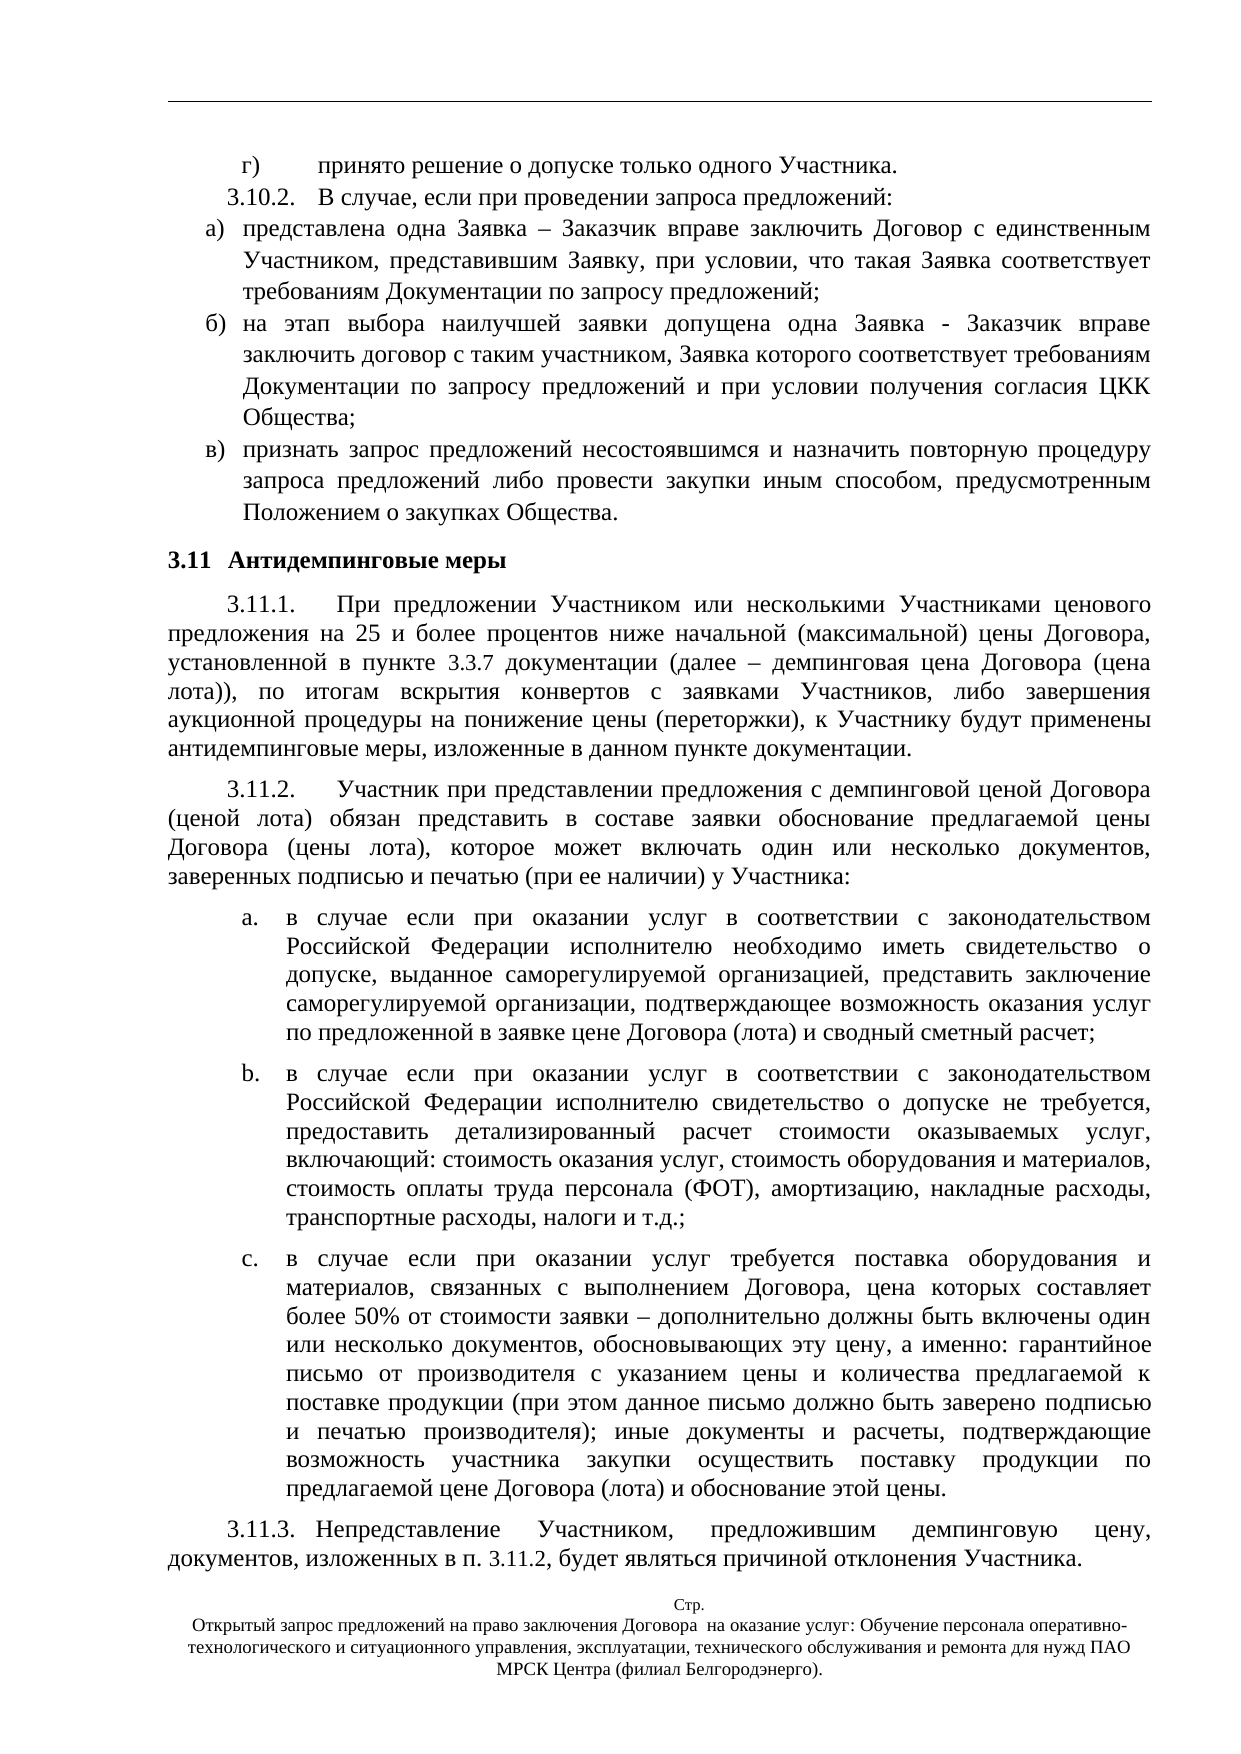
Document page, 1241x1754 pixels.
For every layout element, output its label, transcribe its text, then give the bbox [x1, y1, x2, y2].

list Участник при представлении предложения с демпинговой ценой Договора (ценой лота) обязан представить в составе заявки обоснование предлагаемой цены Договора (цены лота), которое может включать один или несколько документов, заверенных подписью и печатью (при ее наличии) у Участника: [168, 774, 1152, 889]
list в случае если при оказании услуг в соответствии с законодательством Российской Федерации исполнителю необходимо иметь свидетельство о допуске, выданное саморегулируемой организацией, представить заключение саморегулируемой организации, подтверждающее возможность оказания услуг по предложенной в заявке цене Договора (лота) и сводный сметный расчет; [241, 902, 1152, 1046]
list в случае если при оказании услуг требуется поставка оборудования и материалов, связанных с выполнением Договора, цена которых составляет более 50% от стоимости заявки – дополнительно должны быть включены один или несколько документов, обосновывающих эту цену, а именно: гарантийное письмо от производителя с указанием цены и количества предлагаемой к поставке продукции (при этом данное письмо должно быть заверено подписью и печатью производителя); иные документы и расчеты, подтверждающие возможность участника закупки осуществить поставку продукции по предлагаемой цене Договора (лота) и обоснование этой цены. [241, 1243, 1152, 1502]
list на этап выбора наилучшей заявки допущена одна Заявка - Заказчик вправе заключить договор с таким участником, Заявка которого соответствует требованиям Документации по запросу предложений и при условии получения согласия ЦКК Общества; [205, 308, 1152, 431]
list представлена одна Заявка – Заказчик вправе заключить Договор с единственным Участником, представившим Заявку, при условии, что такая Заявка соответствует требованиям Документации по запросу предложений; [205, 213, 1152, 305]
list признать запрос предложений несостоявшимся и назначить повторную процедуру запроса предложений либо провести закупки иным способом, предусмотренным Положением о закупках Общества. [205, 434, 1152, 526]
list При предложении Участником или несколькими Участниками ценового предложения на 25 и более процентов ниже начальной (максимальной) цены Договора, установленной в пункте 3.3.7 документации (далее – демпинговая цена Договора (цена лота)), по итогам вскрытия конвертов с заявками Участников, либо завершения аукционной процедуры на понижение цены (переторжки), к Участнику будут применены антидемпинговые меры, изложенные в данном пункте документации. [168, 589, 1152, 762]
list в случае если при оказании услуг в соответствии с законодательством Российской Федерации исполнителю свидетельство о допуске не требуется, предоставить детализированный расчет стоимости оказываемых услуг, включающий: стоимость оказания услуг, стоимость оборудования и материалов, стоимость оплаты труда персонала (ФОТ), амортизацию, накладные расходы, транспортные расходы, налоги и т.д.; [241, 1058, 1152, 1231]
list Непредставление Участником, предложившим демпинговую цену, документов, изложенных в п. 3.11.2, будет являться причиной отклонения Участника. [168, 1514, 1152, 1572]
list В случае, если при проведении запроса предложений: [168, 182, 1152, 210]
list принято решение о допуске только одного Участника. [168, 150, 1152, 179]
subtitle Антидемпинговые меры [168, 545, 1152, 574]
